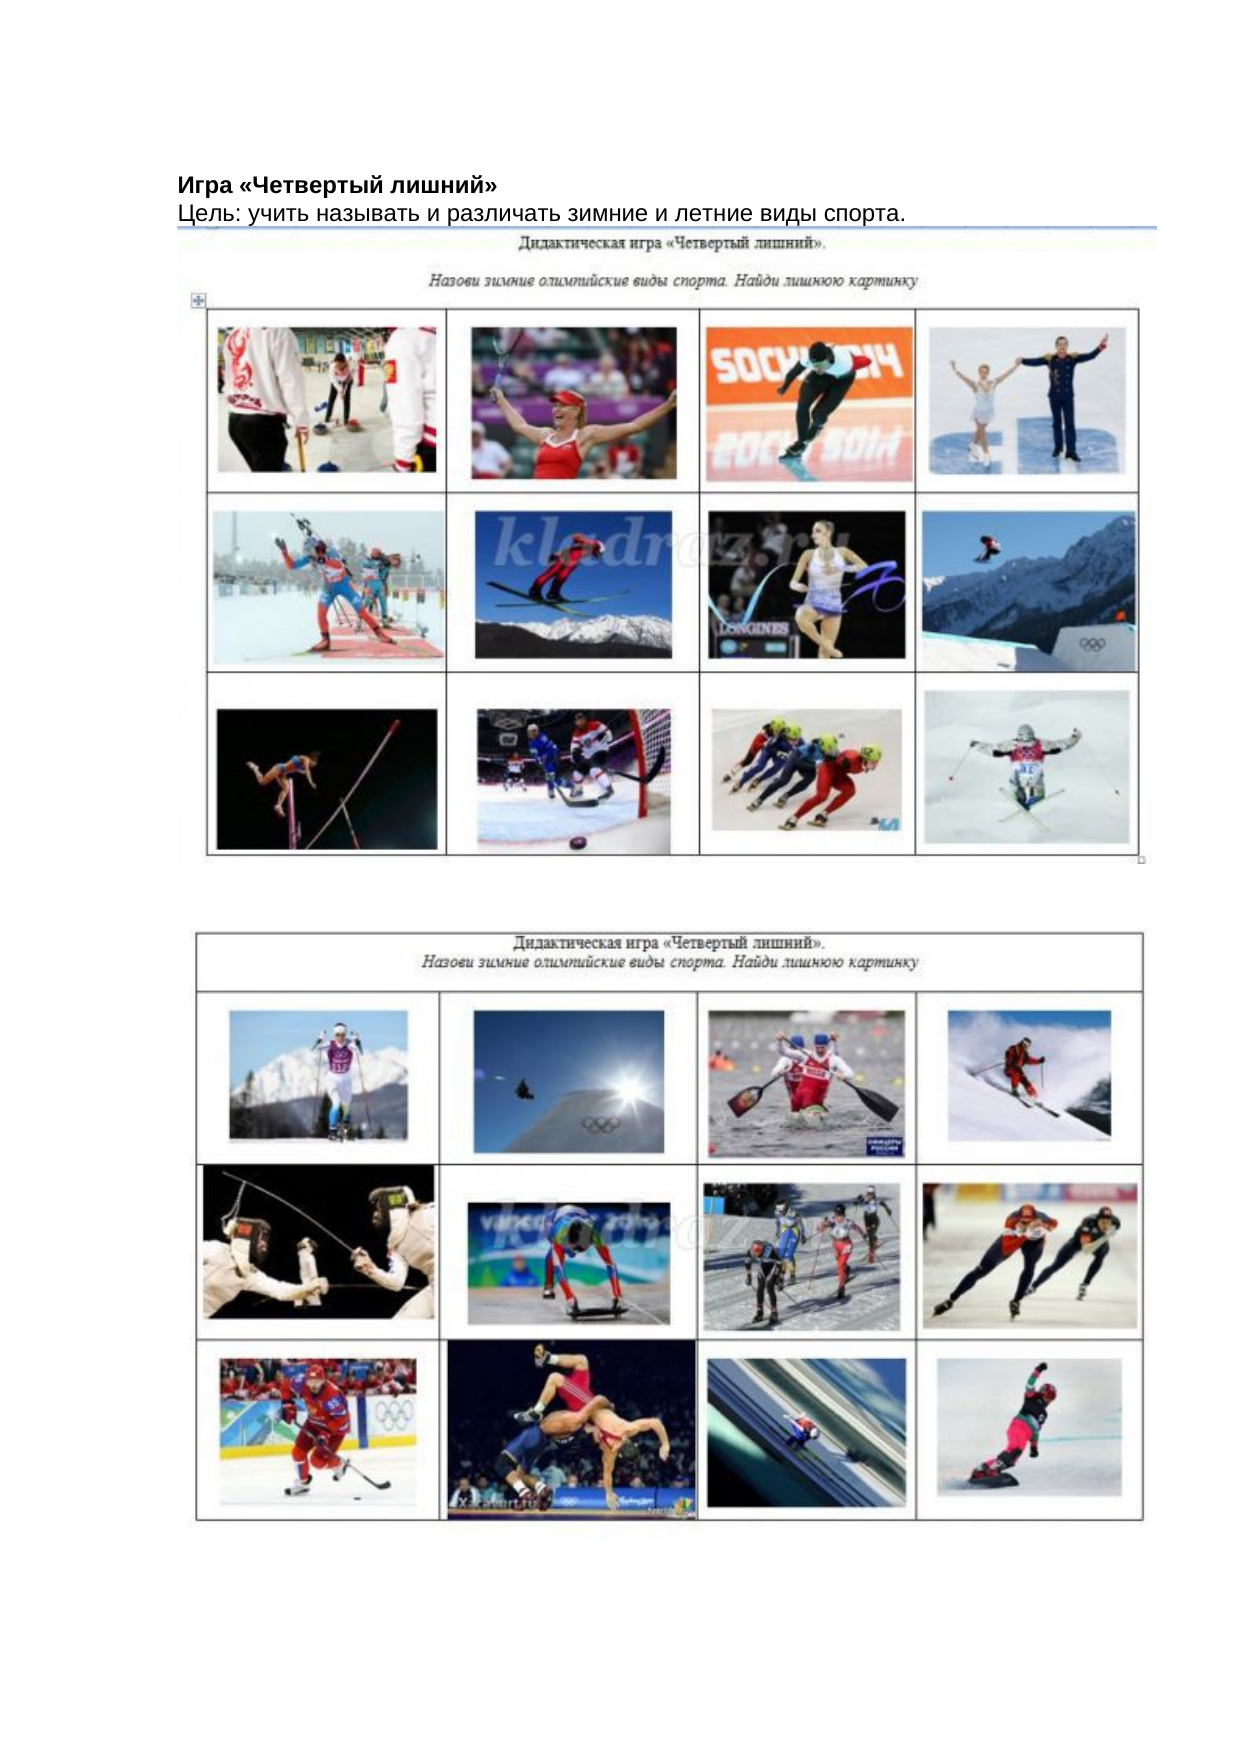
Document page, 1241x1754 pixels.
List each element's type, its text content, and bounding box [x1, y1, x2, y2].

picture [177, 226, 1157, 864]
text Игра «Четвертый лишний» Цель: учить называть и различать зимние и летние виды спорта. [498, 171, 1152, 226]
picture [177, 916, 1152, 1540]
